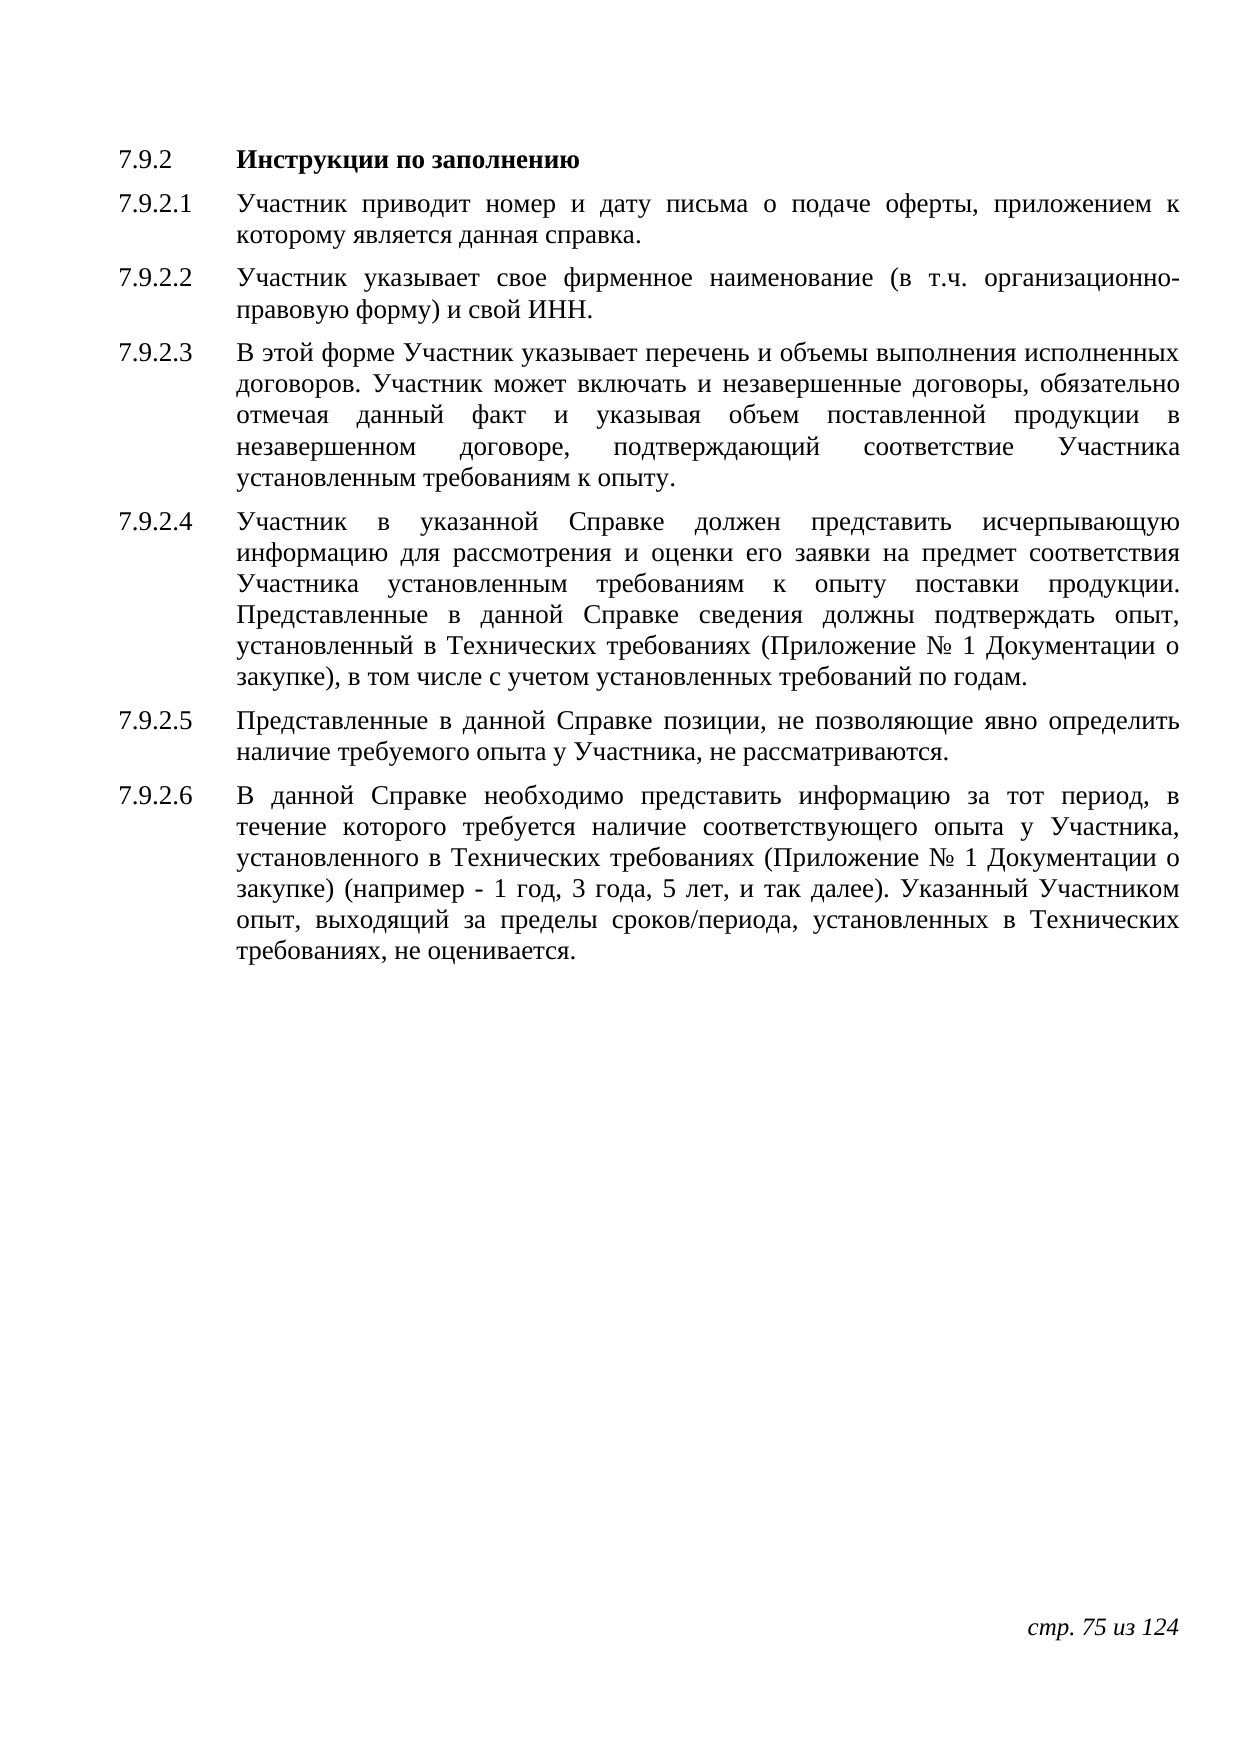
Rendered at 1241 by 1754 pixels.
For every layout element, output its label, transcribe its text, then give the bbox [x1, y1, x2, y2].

text Инструкции по заполнению [118, 143, 1181, 174]
text В этой форме Участник указывает перечень и объемы выполнения исполненных договоров. Участник может включать и незавершенные договоры, обязательно отмечая данный факт и указывая объем поставленной продукции в незавершенном договоре, подтверждающий соответствие Участника установленным требованиям к опыту. [118, 336, 1181, 492]
text Представленные в данной Справке позиции, не позволяющие явно определить наличие требуемого опыта у Участника, не рассматриваются. [118, 704, 1181, 766]
text Участник указывает свое фирменное наименование (в т.ч. организационно-правовую форму) и свой ИНН. [118, 262, 1181, 324]
text В данной Справке необходимо представить информацию за тот период, в течение которого требуется наличие соответствующего опыта у Участника, установленного в Технических требованиях (Приложение № 1 Документации о закупке) (например - 1 год, 3 года, 5 лет, и так далее). Указанный Участником опыт, выходящий за пределы сроков/периода, установленных в Технических требованиях, не оценивается. [118, 779, 1181, 966]
text Участник в указанной Справке должен представить исчерпывающую информацию для рассмотрения и оценки его заявки на предмет соответствия Участника установленным требованиям к опыту поставки продукции. Представленные в данной Справке сведения должны подтверждать опыт, установленный в Технических требованиях (Приложение № 1 Документации о закупке), в том числе с учетом установленных требований по годам. [118, 504, 1181, 691]
text Участник приводит номер и дату письма о подаче оферты, приложением к которому является данная справка. [118, 187, 1181, 249]
